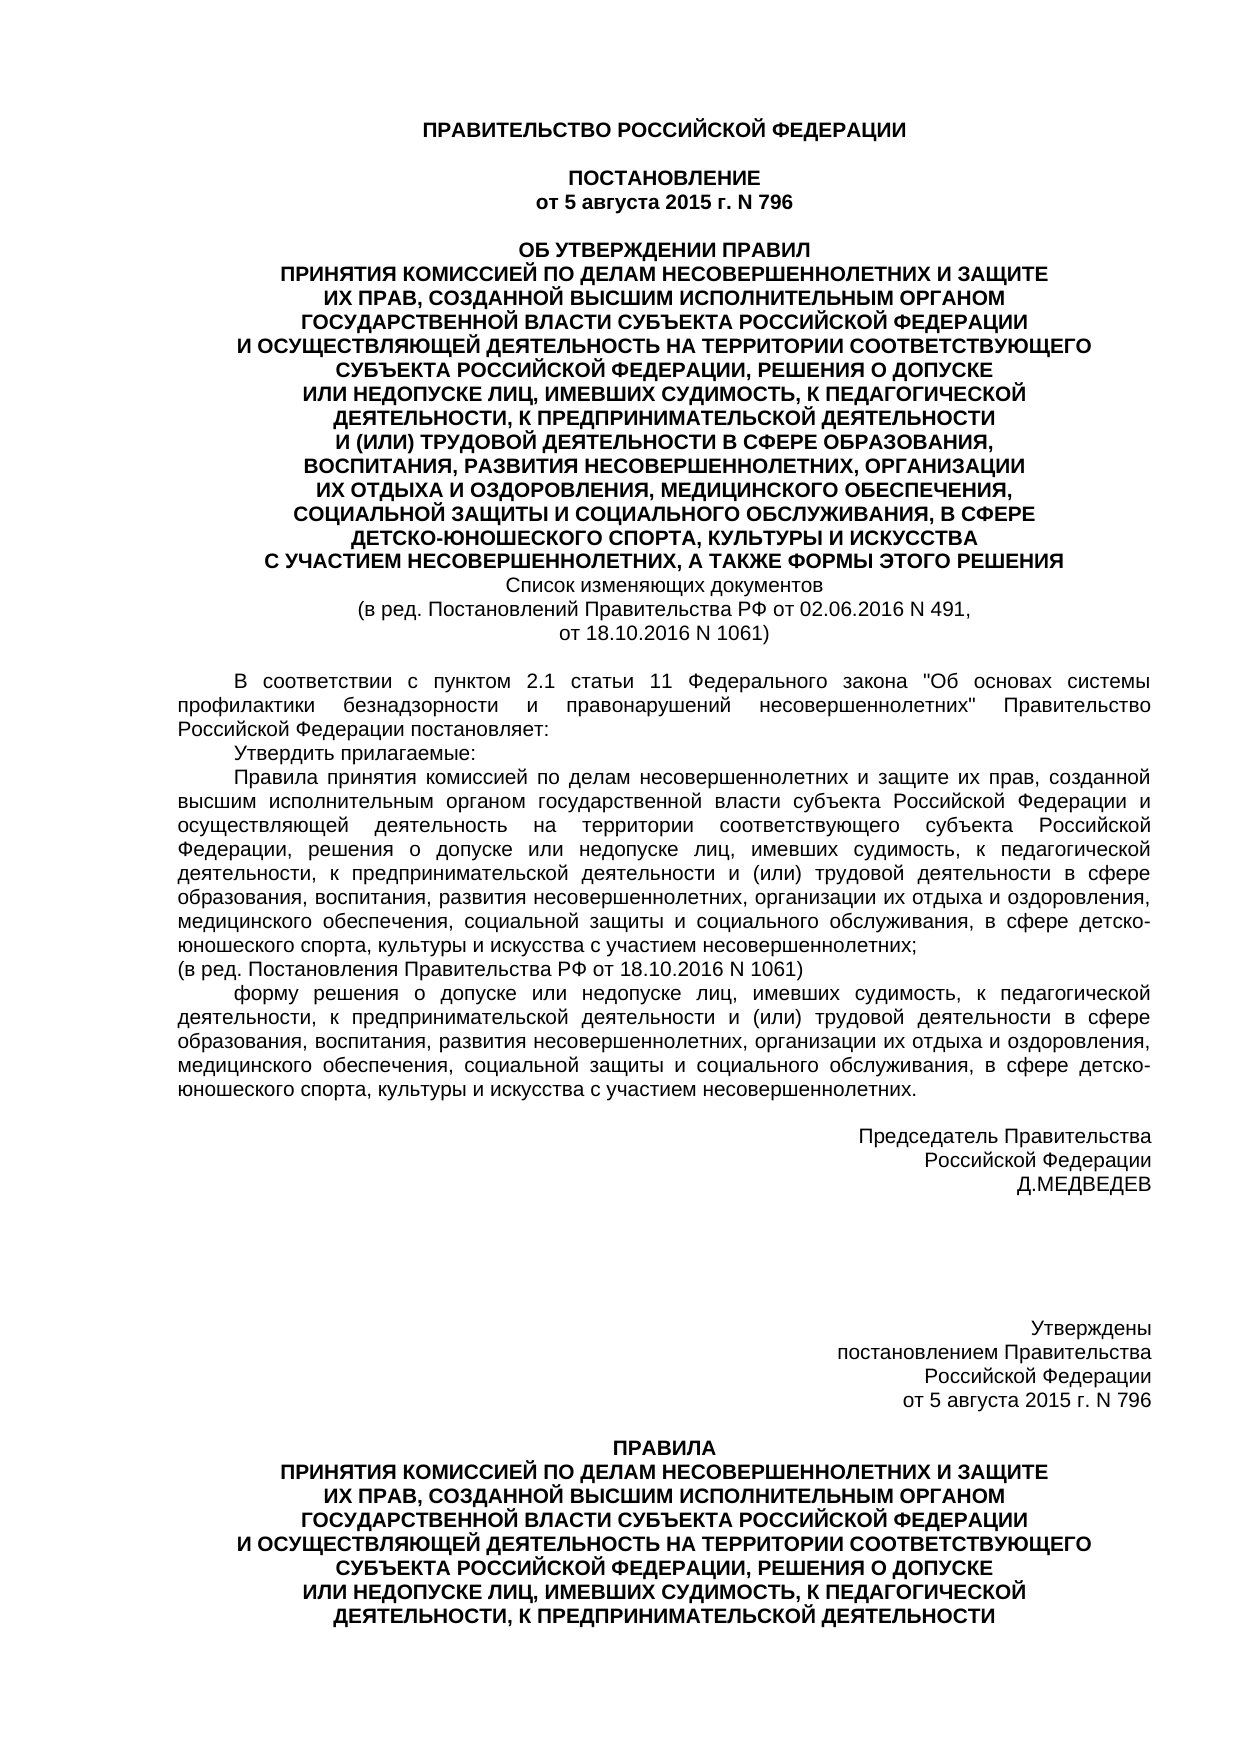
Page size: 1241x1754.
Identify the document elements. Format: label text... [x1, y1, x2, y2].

title ДЕЯТЕЛЬНОСТИ, К ПРЕДПРИНИМАТЕЛЬСКОЙ ДЕЯТЕЛЬНОСТИ [177, 406, 1152, 429]
title ОБ УТВЕРЖДЕНИИ ПРАВИЛ [177, 238, 1152, 262]
title С УЧАСТИЕМ НЕСОВЕРШЕННОЛЕТНИХ, А ТАКЖЕ ФОРМЫ ЭТОГО РЕШЕНИЯ [177, 549, 1152, 573]
text Утвердить прилагаемые: [177, 741, 1152, 765]
title ИХ ПРАВ, СОЗДАННОЙ ВЫСШИМ ИСПОЛНИТЕЛЬНЫМ ОРГАНОМ [177, 1484, 1152, 1508]
title ИЛИ НЕДОПУСКЕ ЛИЦ, ИМЕВШИХ СУДИМОСТЬ, К ПЕДАГОГИЧЕСКОЙ [177, 1579, 1152, 1603]
text Правила принятия комиссией по делам несовершеннолетних и защите их прав, созданной высшим исполнительным органом государственной власти субъекта Российской Федерации и осуществляющей деятельность на территории соответствующего субъекта Российской Федерации, решения о допуске или недопуске лиц, имевших судимость, к педагогической деятельности, к предпринимательской деятельности и (или) трудовой деятельности в сфере образования, воспитания, развития несовершеннолетних, организации их отдыха и оздоровления, медицинского обеспечения, социальной защиты и социального обслуживания, в сфере детско-юношеского спорта, культуры и искусства с участием несовершеннолетних; [177, 765, 1152, 957]
title ДЕЯТЕЛЬНОСТИ, К ПРЕДПРИНИМАТЕЛЬСКОЙ ДЕЯТЕЛЬНОСТИ [177, 1603, 1152, 1627]
title ИЛИ НЕДОПУСКЕ ЛИЦ, ИМЕВШИХ СУДИМОСТЬ, К ПЕДАГОГИЧЕСКОЙ [177, 382, 1152, 406]
text от 5 августа 2015 г. N 796 [177, 1388, 1152, 1412]
text Д.МЕДВЕДЕВ [177, 1172, 1152, 1196]
title СУБЪЕКТА РОССИЙСКОЙ ФЕДЕРАЦИИ, РЕШЕНИЯ О ДОПУСКЕ [177, 1556, 1152, 1579]
title ИХ ОТДЫХА И ОЗДОРОВЛЕНИЯ, МЕДИЦИНСКОГО ОБЕСПЕЧЕНИЯ, [177, 477, 1152, 501]
text постановлением Правительства [177, 1340, 1152, 1364]
title ДЕТСКО-ЮНОШЕСКОГО СПОРТА, КУЛЬТУРЫ И ИСКУССТВА [177, 525, 1152, 549]
text Российской Федерации [177, 1148, 1152, 1172]
title И (ИЛИ) ТРУДОВОЙ ДЕЯТЕЛЬНОСТИ В СФЕРЕ ОБРАЗОВАНИЯ, [177, 429, 1152, 453]
title ГОСУДАРСТВЕННОЙ ВЛАСТИ СУБЪЕКТА РОССИЙСКОЙ ФЕДЕРАЦИИ [177, 1508, 1152, 1532]
title ИХ ПРАВ, СОЗДАННОЙ ВЫСШИМ ИСПОЛНИТЕЛЬНЫМ ОРГАНОМ [177, 286, 1152, 310]
text В соответствии с пунктом 2.1 статьи 11 Федерального закона "Об основах системы профилактики безнадзорности и правонарушений несовершеннолетних" Правительство Российской Федерации постановляет: [177, 669, 1152, 741]
title СУБЪЕКТА РОССИЙСКОЙ ФЕДЕРАЦИИ, РЕШЕНИЯ О ДОПУСКЕ [177, 358, 1152, 382]
text форму решения о допуске или недопуске лиц, имевших судимость, к педагогической деятельности, к предпринимательской деятельности и (или) трудовой деятельности в сфере образования, воспитания, развития несовершеннолетних, организации их отдыха и оздоровления, медицинского обеспечения, социальной защиты и социального обслуживания, в сфере детско-юношеского спорта, культуры и искусства с участием несовершеннолетних. [177, 981, 1152, 1100]
title ПРАВИЛА [177, 1436, 1152, 1460]
title ПРИНЯТИЯ КОМИССИЕЙ ПО ДЕЛАМ НЕСОВЕРШЕННОЛЕТНИХ И ЗАЩИТЕ [177, 1460, 1152, 1484]
title СОЦИАЛЬНОЙ ЗАЩИТЫ И СОЦИАЛЬНОГО ОБСЛУЖИВАНИЯ, В СФЕРЕ [177, 501, 1152, 525]
text Российской Федерации [177, 1364, 1152, 1388]
title ПРАВИТЕЛЬСТВО РОССИЙСКОЙ ФЕДЕРАЦИИ [177, 118, 1152, 142]
title ВОСПИТАНИЯ, РАЗВИТИЯ НЕСОВЕРШЕННОЛЕТНИХ, ОРГАНИЗАЦИИ [177, 453, 1152, 477]
title ПОСТАНОВЛЕНИЕ [177, 166, 1152, 190]
text (в ред. Постановления Правительства РФ от 18.10.2016 N 1061) [177, 957, 1152, 981]
text Утверждены [177, 1316, 1152, 1340]
text (в ред. Постановлений Правительства РФ от 02.06.2016 N 491, [177, 597, 1152, 621]
text от 18.10.2016 N 1061) [177, 621, 1152, 645]
title ПРИНЯТИЯ КОМИССИЕЙ ПО ДЕЛАМ НЕСОВЕРШЕННОЛЕТНИХ И ЗАЩИТЕ [177, 262, 1152, 286]
title И ОСУЩЕСТВЛЯЮЩЕЙ ДЕЯТЕЛЬНОСТЬ НА ТЕРРИТОРИИ СООТВЕТСТВУЮЩЕГО [177, 1532, 1152, 1556]
title И ОСУЩЕСТВЛЯЮЩЕЙ ДЕЯТЕЛЬНОСТЬ НА ТЕРРИТОРИИ СООТВЕТСТВУЮЩЕГО [177, 334, 1152, 358]
text Председатель Правительства [177, 1124, 1152, 1148]
text Список изменяющих документов [177, 573, 1152, 597]
title от 5 августа 2015 г. N 796 [177, 190, 1152, 214]
title ГОСУДАРСТВЕННОЙ ВЛАСТИ СУБЪЕКТА РОССИЙСКОЙ ФЕДЕРАЦИИ [177, 310, 1152, 334]
